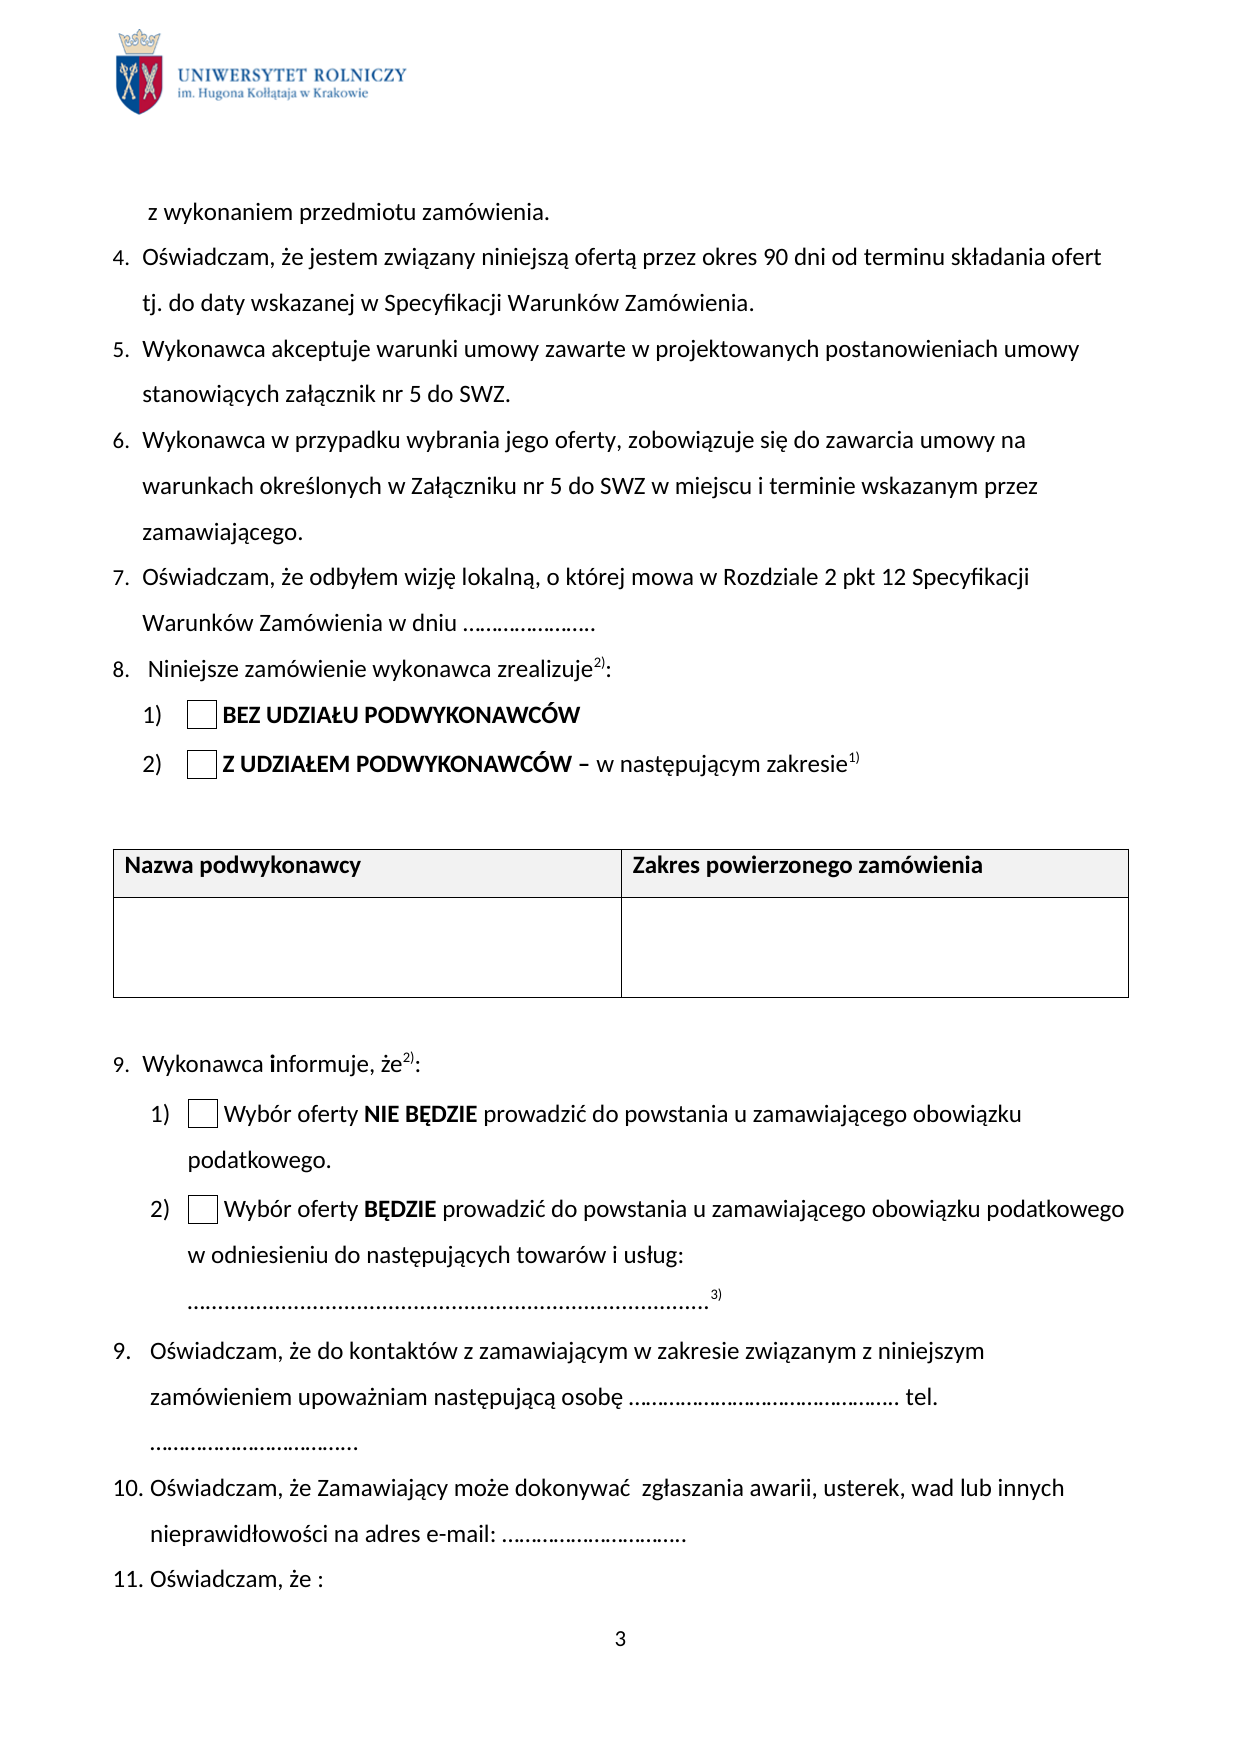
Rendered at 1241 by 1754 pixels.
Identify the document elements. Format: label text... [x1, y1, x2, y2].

table_cell [622, 898, 1128, 997]
list Niniejsze zamówienie wykonawca zrealizuje2): [112, 653, 1128, 683]
list Oświadczam, że Zamawiający może dokonywać zgłaszania awarii, usterek, wad lub innych nieprawidłowości na adres e-mail: ………………………….. [112, 1472, 1128, 1548]
list Wybór oferty NIE BĘDZIE prowadzić do powstania u zamawiającego obowiązku podatkowego. [150, 1098, 1128, 1174]
list Oświadczam, że jestem związany niniejszą ofertą przez okres 90 dni od terminu składania ofert tj. do daty wskazanej w Specyfikacji Warunków Zamówienia. [112, 241, 1128, 318]
list Wykonawca informuje, że2): [112, 1048, 1128, 1079]
table_header Nazwa podwykonawcy [114, 850, 621, 897]
table_cell [114, 898, 621, 997]
list Z UDZIAŁEM PODWYKONAWCÓW – w następującym zakresie1) [142, 749, 1128, 779]
list Oświadczam, że do kontaktów z zamawiającym w zakresie związanym z niniejszym zamówieniem upoważniam następującą osobę ……………………………………….. tel. ……………………………... [112, 1335, 1128, 1457]
list Wybór oferty BĘDZIE prowadzić do powstania u zamawiającego obowiązku podatkowego w odniesieniu do następujących towarów i usług:…................................................................................3) [150, 1194, 1128, 1316]
picture [112, 29, 420, 118]
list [112, 150, 1128, 226]
list Wykonawca akceptuje warunki umowy zawarte w projektowanych postanowieniach umowy stanowiących załącznik nr 5 do SWZ. [112, 333, 1128, 409]
list Wykonawca w przypadku wybrania jego oferty, zobowiązuje się do zawarcia umowy na warunkach określonych w Załączniku nr 5 do SWZ w miejscu i terminie wskazanym przez zamawiającego. [112, 424, 1128, 546]
list Oświadczam, że : [112, 1564, 1128, 1594]
table_header Zakres powierzonego zamówienia [622, 850, 1128, 897]
list Oświadczam, że odbyłem wizję lokalną, o której mowa w Rozdziale 2 pkt 12 Specyfikacji Warunków Zamówienia w dniu ………………….. [112, 562, 1128, 638]
list BEZ UDZIAŁU PODWYKONAWCÓW [142, 699, 1128, 729]
